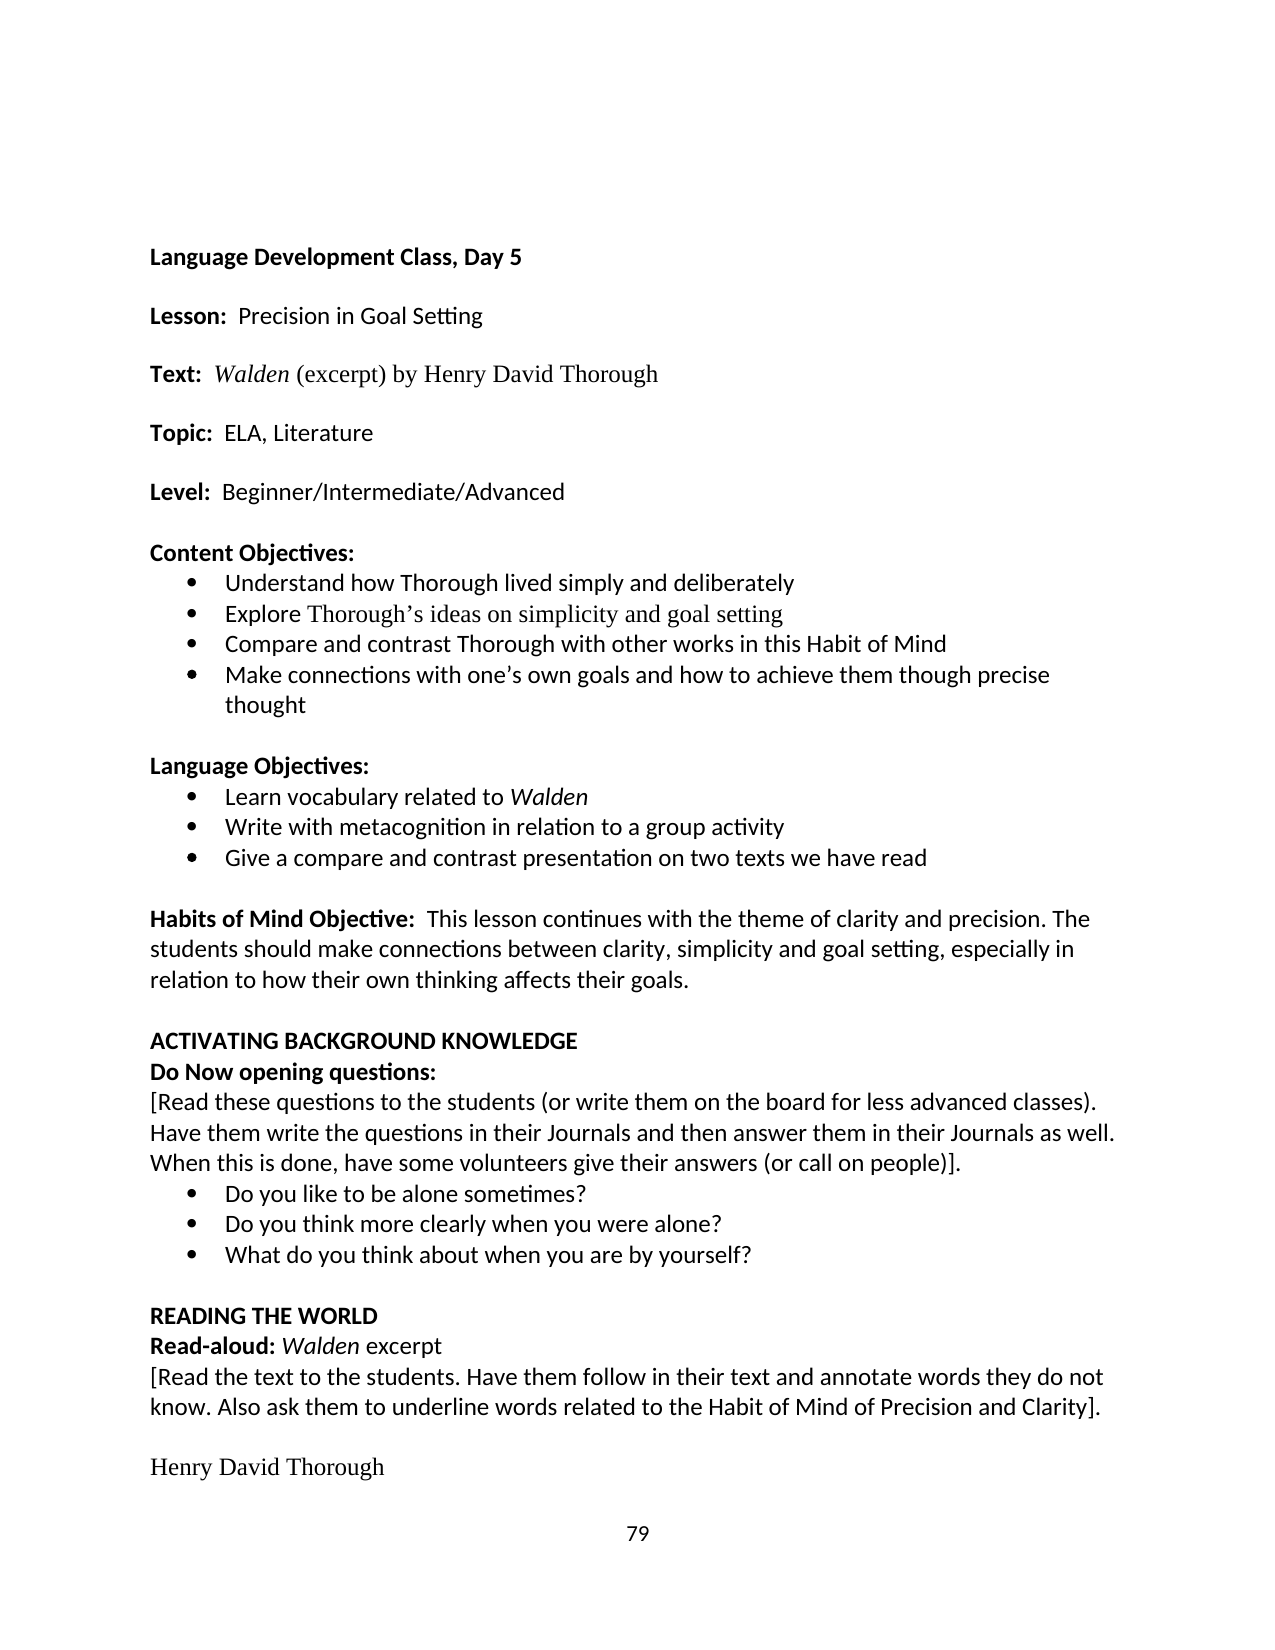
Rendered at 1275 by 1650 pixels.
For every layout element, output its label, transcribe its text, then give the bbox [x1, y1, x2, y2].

list Give a compare and contrast presentation on two texts we have read [187, 842, 1125, 872]
text Topic: ELA, Literature [150, 417, 1125, 448]
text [150, 1452, 1125, 1481]
list Learn vocabulary related to Walden [187, 781, 1125, 811]
list Compare and contrast Thorough with other works in this Habit of Mind [187, 628, 1125, 659]
text Level: Beginner/Intermediate/Advanced [150, 476, 1125, 506]
list Write with metacognition in relation to a group activity [187, 811, 1125, 842]
list What do you think about when you are by yourself? [187, 1239, 1125, 1269]
list Make connections with one’s own goals and how to achieve them though precise thought [187, 659, 1125, 720]
text Lesson: Precision in Goal Setting [150, 300, 1125, 331]
text [Read these questions to the students (or write them on the board for less advanced classes). Have them write the questions in their Journals and then answer them in their Journals as well. When this is done, have some volunteers give their answers (or call on people)]. [150, 1086, 1125, 1178]
text Read-aloud: Walden excerpt [150, 1330, 1125, 1361]
text Habits of Mind Objective: This lesson continues with the theme of clarity and precision. The students should make connections between clarity, simplicity and goal setting, especially in relation to how their own thinking affects their goals. [150, 903, 1125, 994]
list Understand how Thorough lived simply and deliberately [187, 567, 1125, 598]
list Do you like to be alone sometimes? [187, 1178, 1125, 1208]
list Language Objectives: [150, 750, 1125, 781]
text [Read the text to the students. Have them follow in their text and annotate words they do not know. Also ask them to underline words related to the Habit of Mind of Precision and Clarity]. [150, 1361, 1125, 1422]
list Explore Thorough’s ideas on simplicity and goal setting [187, 598, 1125, 628]
list Do you think more clearly when you were alone? [187, 1208, 1125, 1239]
text Text: Walden (excerpt) by Henry David Thorough [150, 359, 1125, 389]
text Language Development Class, Day 5 [150, 242, 1125, 272]
text ACTIVATING BACKGROUND KNOWLEDGE [150, 1025, 1125, 1056]
text Content Objectives: [150, 537, 1125, 567]
text READING THE WORLD [150, 1300, 1125, 1330]
text Do Now opening questions: [150, 1056, 1125, 1086]
